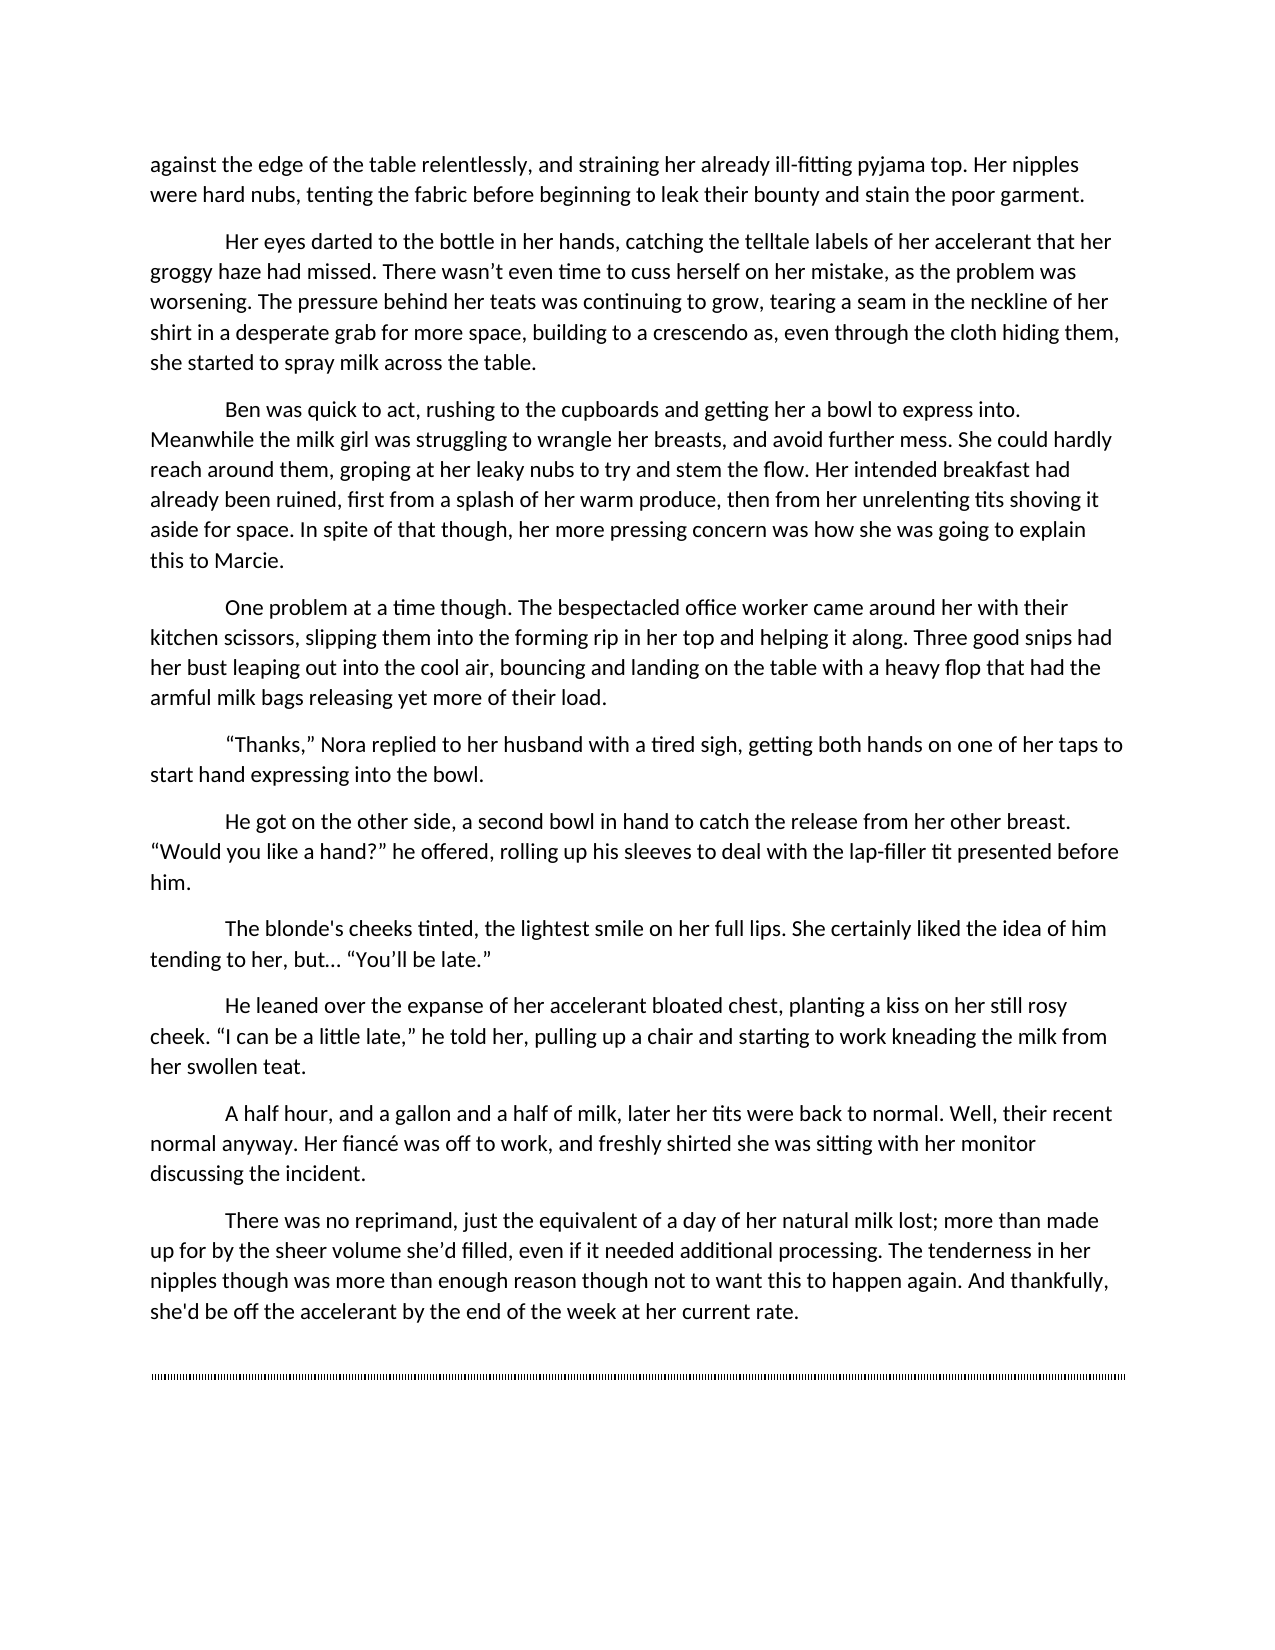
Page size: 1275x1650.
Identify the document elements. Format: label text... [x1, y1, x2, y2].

text There was no reprimand, just the equivalent of a day of her natural milk lost; more than made up for by the sheer volume she’d filled, even if it needed additional processing. The tenderness in her nipples though was more than enough reason though not to want this to happen again. And thankfully, she'd be off the accelerant by the end of the week at her current rate. [150, 1206, 1125, 1325]
text Her eyes darted to the bottle in her hands, catching the telltale labels of her accelerant that her groggy haze had missed. There wasn’t even time to cuss herself on her mistake, as the problem was worsening. The pressure behind her teats was continuing to grow, tearing a seam in the neckline of her shirt in a desperate grab for more space, building to a crescendo as, even through the cloth hiding them, she started to spray milk across the table. [150, 227, 1125, 376]
text One problem at a time though. The bespectacled office worker came around her with their kitchen scissors, slipping them into the forming rip in her top and helping it along. Three good snips had her bust leaping out into the cool air, bouncing and landing on the table with a heavy flop that had the armful milk bags releasing yet more of their load. [150, 593, 1125, 711]
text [150, 150, 1125, 208]
text He leaned over the expanse of her accelerant bloated chest, planting a kiss on her still rosy cheek. “I can be a little late,” he told her, pulling up a chair and starting to work kneading the milk from her swollen teat. [150, 992, 1125, 1080]
text He got on the other side, a second bowl in hand to catch the release from her other breast. “Would you like a hand?” he offered, rolling up his sleeves to deal with the lap-filler tit presented before him. [150, 807, 1125, 896]
text The blonde's cheeks tinted, the lightest smile on her full lips. She certainly liked the idea of him tending to her, but… “You’ll be late.” [150, 914, 1125, 973]
text “Thanks,” Nora replied to her husband with a tired sigh, getting both hands on one of her taps to start hand expressing into the bowl. [150, 730, 1125, 788]
text Ben was quick to act, rushing to the cupboards and getting her a bowl to express into. Meanwhile the milk girl was struggling to wrangle her breasts, and avoid further mess. She could hardly reach around them, groping at her leaky nubs to try and stem the flow. Her intended breakfast had already been ruined, first from a splash of her warm produce, then from her unrelenting tits shoving it aside for space. In spite of that though, her more pressing concern was how she was going to explain this to Marcie. [150, 395, 1125, 574]
text A half hour, and a gallon and a half of milk, later her tits were back to normal. Well, their recent normal anyway. Her fiancé was off to work, and freshly shirted she was sitting with her monitor discussing the incident. [150, 1099, 1125, 1187]
